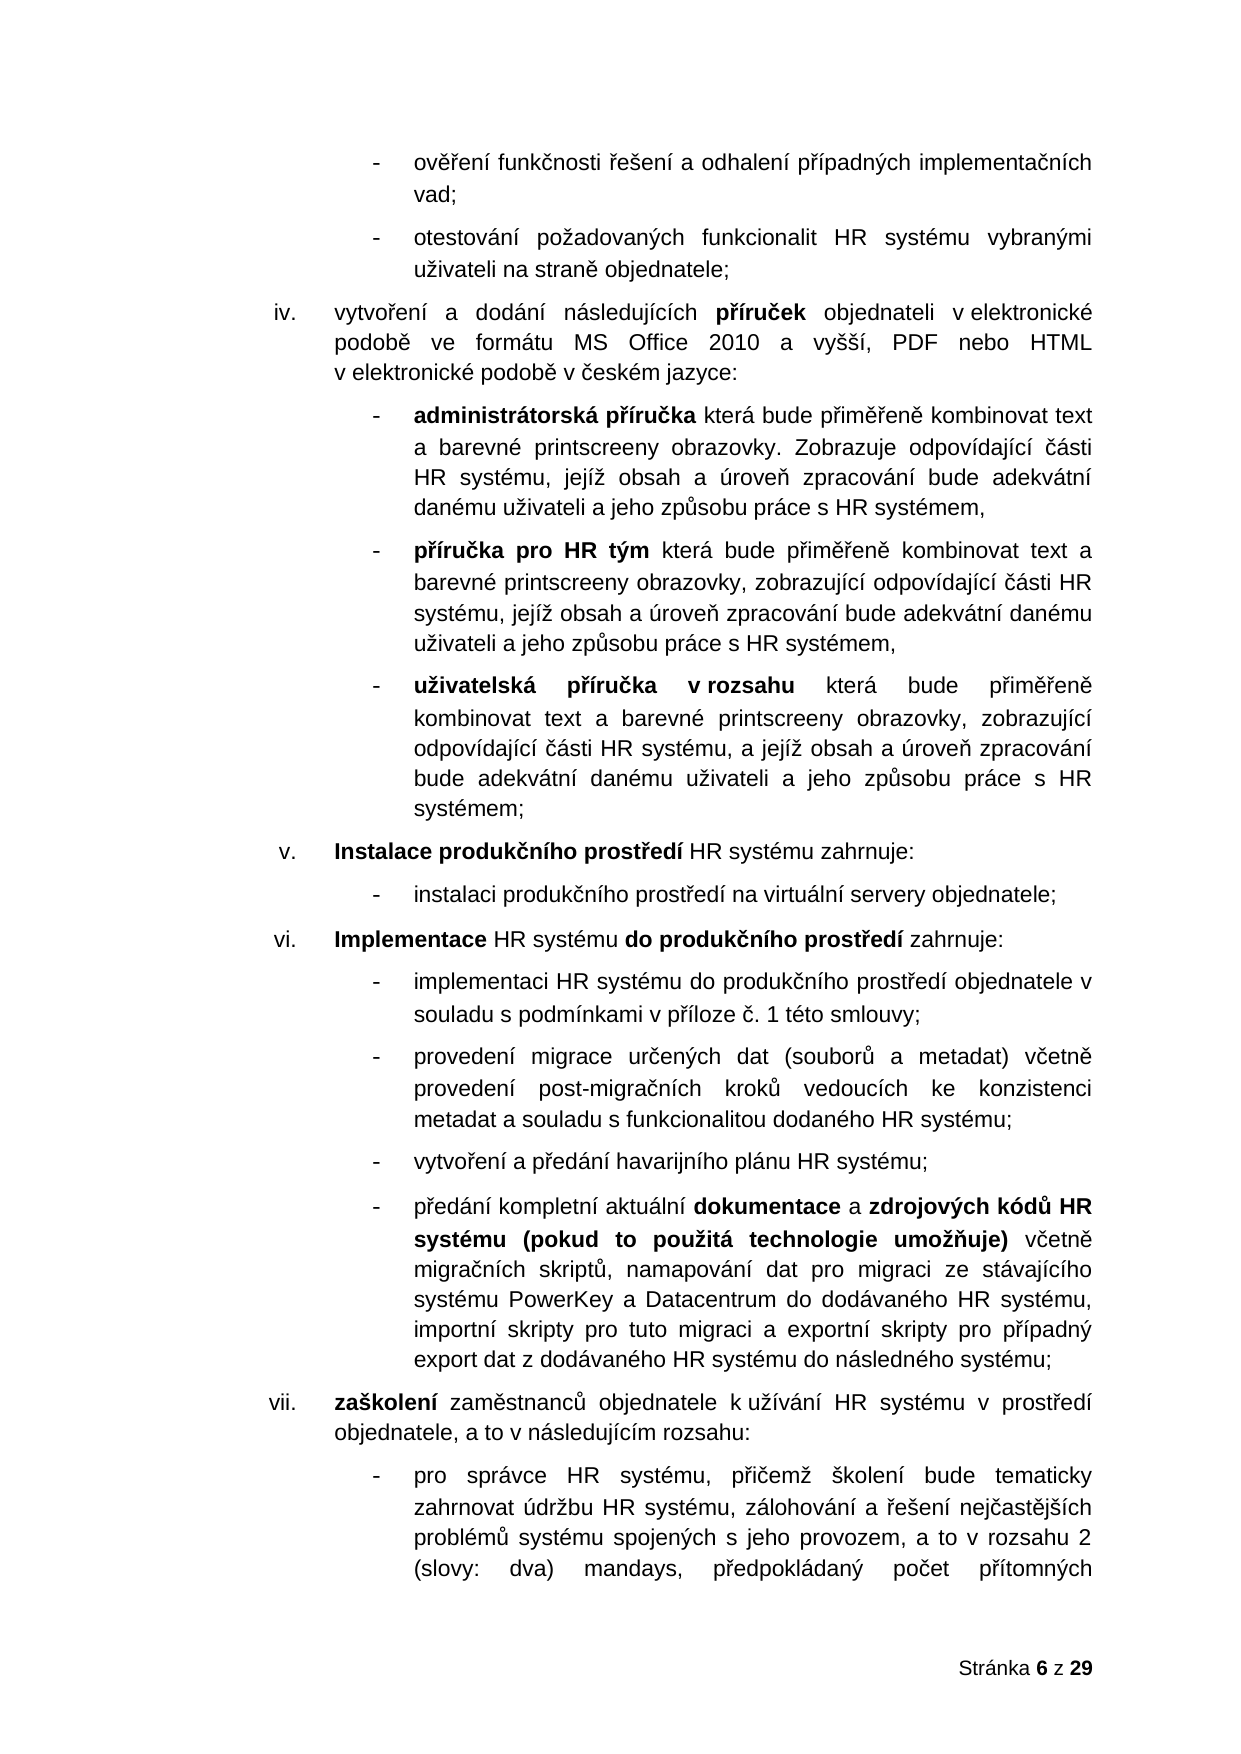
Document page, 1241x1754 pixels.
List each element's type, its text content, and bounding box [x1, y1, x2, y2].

list Implementace HR systému do produkčního prostředí zahrnuje: [297, 926, 1092, 952]
list implementaci HR systému do produkčního prostředí objednatele v souladu s podmínkami v příloze č. 1 této smlouvy; [369, 968, 1092, 1027]
list vytvoření a předání havarijního plánu HR systému; [369, 1148, 1092, 1177]
list zaškolení zaměstnanců objednatele k užívání HR systému v prostředí objednatele, a to v následujícím rozsahu: [297, 1389, 1092, 1446]
list vytvoření a dodání následujících příruček objednateli v elektronické podobě ve formátu MS Office 2010 a vyšší, PDF nebo HTML v elektronické podobě v českém jazyce: [297, 299, 1092, 385]
list ověření funkčnosti řešení a odhalení případných implementačních vad; [369, 149, 1092, 207]
list administrátorská příručka která bude přiměřeně kombinovat text a barevné printscreeny obrazovky. Zobrazuje odpovídající části HR systému, jejíž obsah a úroveň zpracování bude adekvátní danému uživateli a jeho způsobu práce s HR systémem, [369, 402, 1092, 521]
list předání kompletní aktuální dokumentace a zdrojových kódů HR systému (pokud to použitá technologie umožňuje) včetně migračních skriptů, namapování dat pro migraci ze stávajícího systému PowerKey a Datacentrum do dodávaného HR systému, importní skripty pro tuto migraci a exportní skripty pro případný export dat z dodávaného HR systému do následného systému; [369, 1193, 1092, 1373]
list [369, 1462, 1092, 1581]
list instalaci produkčního prostředí na virtuální servery objednatele; [369, 881, 1092, 909]
list provedení migrace určených dat (souborů a metadat) včetně provedení post-migračních kroků vedoucích ke konzistenci metadat a souladu s funkcionalitou dodaného HR systému; [369, 1043, 1092, 1132]
list příručka pro HR tým která bude přiměřeně kombinovat text a barevné printscreeny obrazovky, zobrazující odpovídající části HR systému, jejíž obsah a úroveň zpracování bude adekvátní danému uživateli a jeho způsobu práce s HR systémem, [369, 537, 1092, 656]
list otestování požadovaných funkcionalit HR systému vybranými uživateli na straně objednatele; [369, 224, 1092, 282]
list uživatelská příručka v rozsahu která bude přiměřeně kombinovat text a barevné printscreeny obrazovky, zobrazující odpovídající části HR systému, a jejíž obsah a úroveň zpracování bude adekvátní danému uživateli a jeho způsobu práce s HR systémem; [369, 672, 1092, 822]
list Instalace produkčního prostředí HR systému zahrnuje: [297, 838, 1092, 864]
